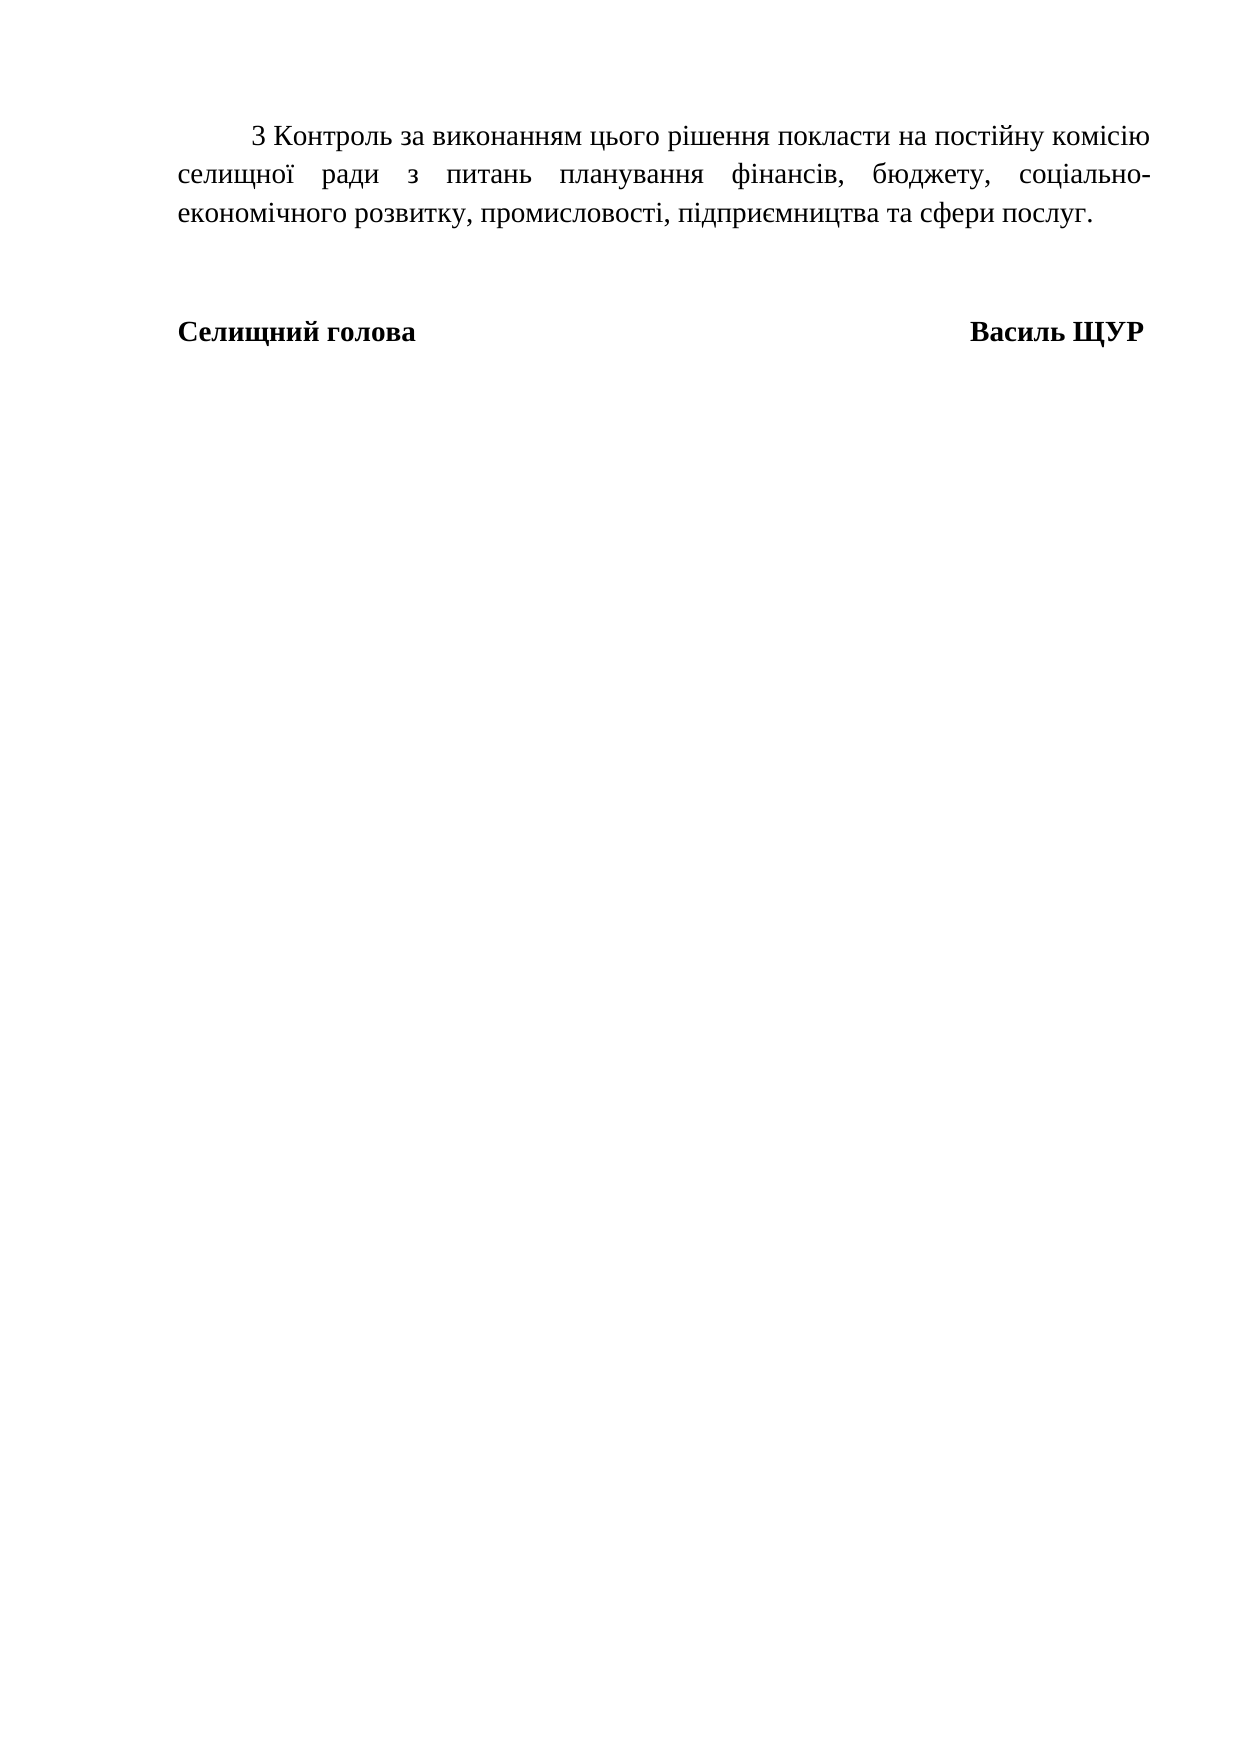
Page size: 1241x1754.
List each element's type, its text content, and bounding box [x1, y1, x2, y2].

text 3 Контроль за виконанням цього рішення покласти на постійну комісію селищної ради з питань планування фінансів, бюджету, соціально-економічного розвитку, промисловості, підприємництва та сфери послуг. [177, 118, 1152, 229]
text Селищний голова Василь ЩУР [177, 314, 1152, 347]
